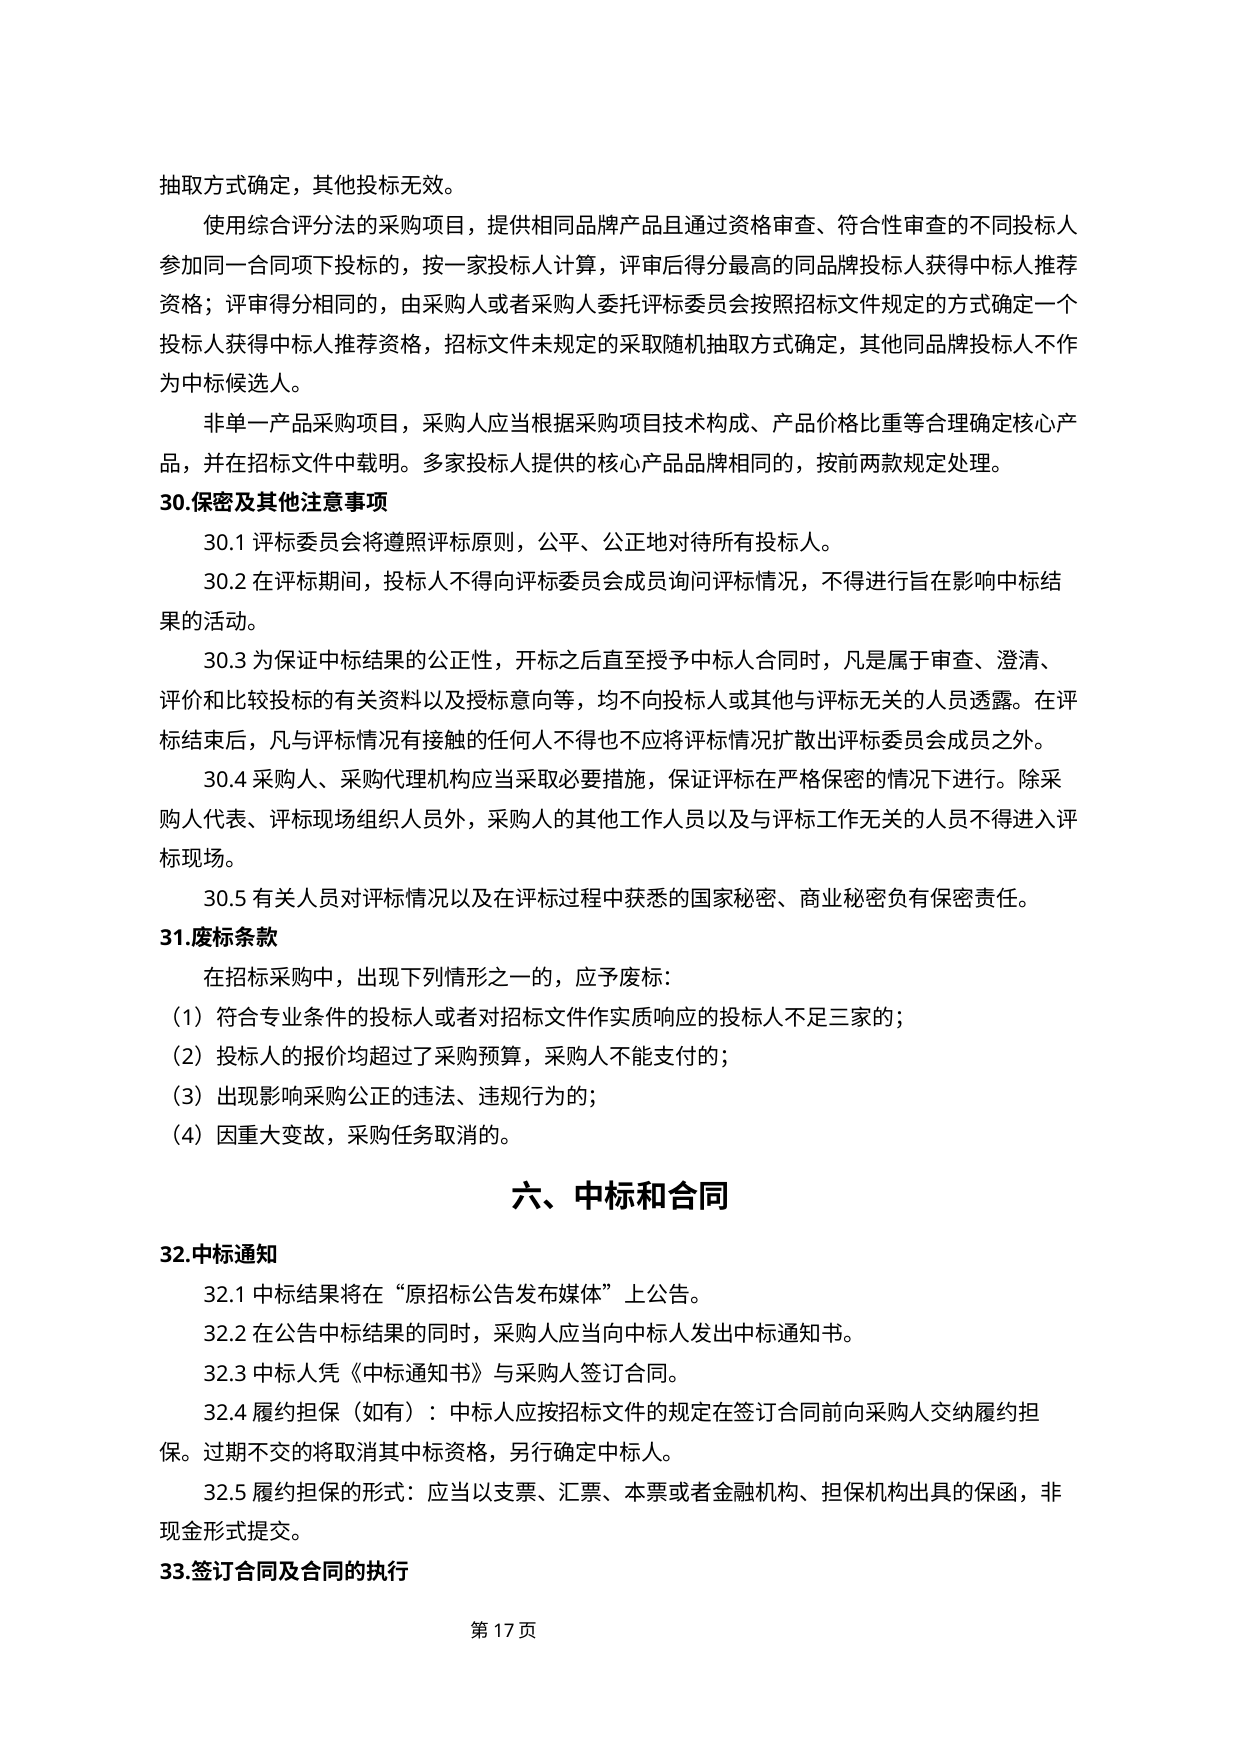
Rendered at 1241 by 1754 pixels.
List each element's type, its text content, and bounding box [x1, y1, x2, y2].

text 30.3 为保证中标结果的公正性，开标之后直至授予中标人合同时，凡是属于审查、澄清、评价和比较投标的有关资料以及授标意向等，均不向投标人或其他与评标无关的人员透露。在评标结束后，凡与评标情况有接触的任何人不得也不应将评标情况扩散出评标委员会成员之外。 [159, 639, 1081, 758]
list 签订合同及合同的执行 [159, 1550, 1081, 1589]
text 32.2 在公告中标结果的同时，采购人应当向中标人发出中标通知书。 [159, 1312, 1081, 1352]
text 30.2 在评标期间，投标人不得向评标委员会成员询问评标情况，不得进行旨在影响中标结果的活动。 [159, 560, 1081, 639]
text 30.4 采购人、采购代理机构应当采取必要措施，保证评标在严格保密的情况下进行。除采购人代表、评标现场组织人员外，采购人的其他工作人员以及与评标工作无关的人员不得进入评标现场。 [159, 758, 1081, 877]
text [159, 164, 1081, 204]
list 废标条款 [159, 917, 1081, 956]
text 32.5 履约担保的形式：应当以支票、汇票、本票或者金融机构、担保机构出具的保函，非现金形式提交。 [159, 1471, 1081, 1550]
text 非单一产品采购项目，采购人应当根据采购项目技术构成、产品价格比重等合理确定核心产品，并在招标文件中载明。多家投标人提供的核心产品品牌相同的，按前两款规定处理。 [159, 402, 1081, 481]
subtitle 中标和合同 [159, 1154, 1081, 1233]
text 32.1 中标结果将在“原招标公告发布媒体”上公告。 [159, 1273, 1081, 1312]
text （1）符合专业条件的投标人或者对招标文件作实质响应的投标人不足三家的； [159, 996, 1081, 1035]
list 中标通知 [159, 1233, 1081, 1273]
text 使用综合评分法的采购项目，提供相同品牌产品且通过资格审查、符合性审查的不同投标人参加同一合同项下投标的，按一家投标人计算，评审后得分最高的同品牌投标人获得中标人推荐资格；评审得分相同的，由采购人或者采购人委托评标委员会按照招标文件规定的方式确定一个投标人获得中标人推荐资格，招标文件未规定的采取随机抽取方式确定，其他同品牌投标人不作为中标候选人。 [159, 204, 1081, 402]
text 30.5 有关人员对评标情况以及在评标过程中获悉的国家秘密、商业秘密负有保密责任。 [159, 877, 1081, 917]
text 32.4 履约担保（如有）：中标人应按招标文件的规定在签订合同前向采购人交纳履约担保。过期不交的将取消其中标资格，另行确定中标人。 [159, 1392, 1081, 1471]
text （4）因重大变故，采购任务取消的。 [159, 1114, 1081, 1154]
list 保密及其他注意事项 [159, 481, 1081, 521]
text 32.3 中标人凭《中标通知书》与采购人签订合同。 [159, 1352, 1081, 1392]
text （3）出现影响采购公正的违法、违规行为的； [159, 1075, 1081, 1114]
text 30.1 评标委员会将遵照评标原则，公平、公正地对待所有投标人。 [159, 521, 1081, 560]
text （2）投标人的报价均超过了采购预算，采购人不能支付的； [159, 1035, 1081, 1075]
text 在招标采购中，出现下列情形之一的，应予废标： [159, 956, 1081, 996]
